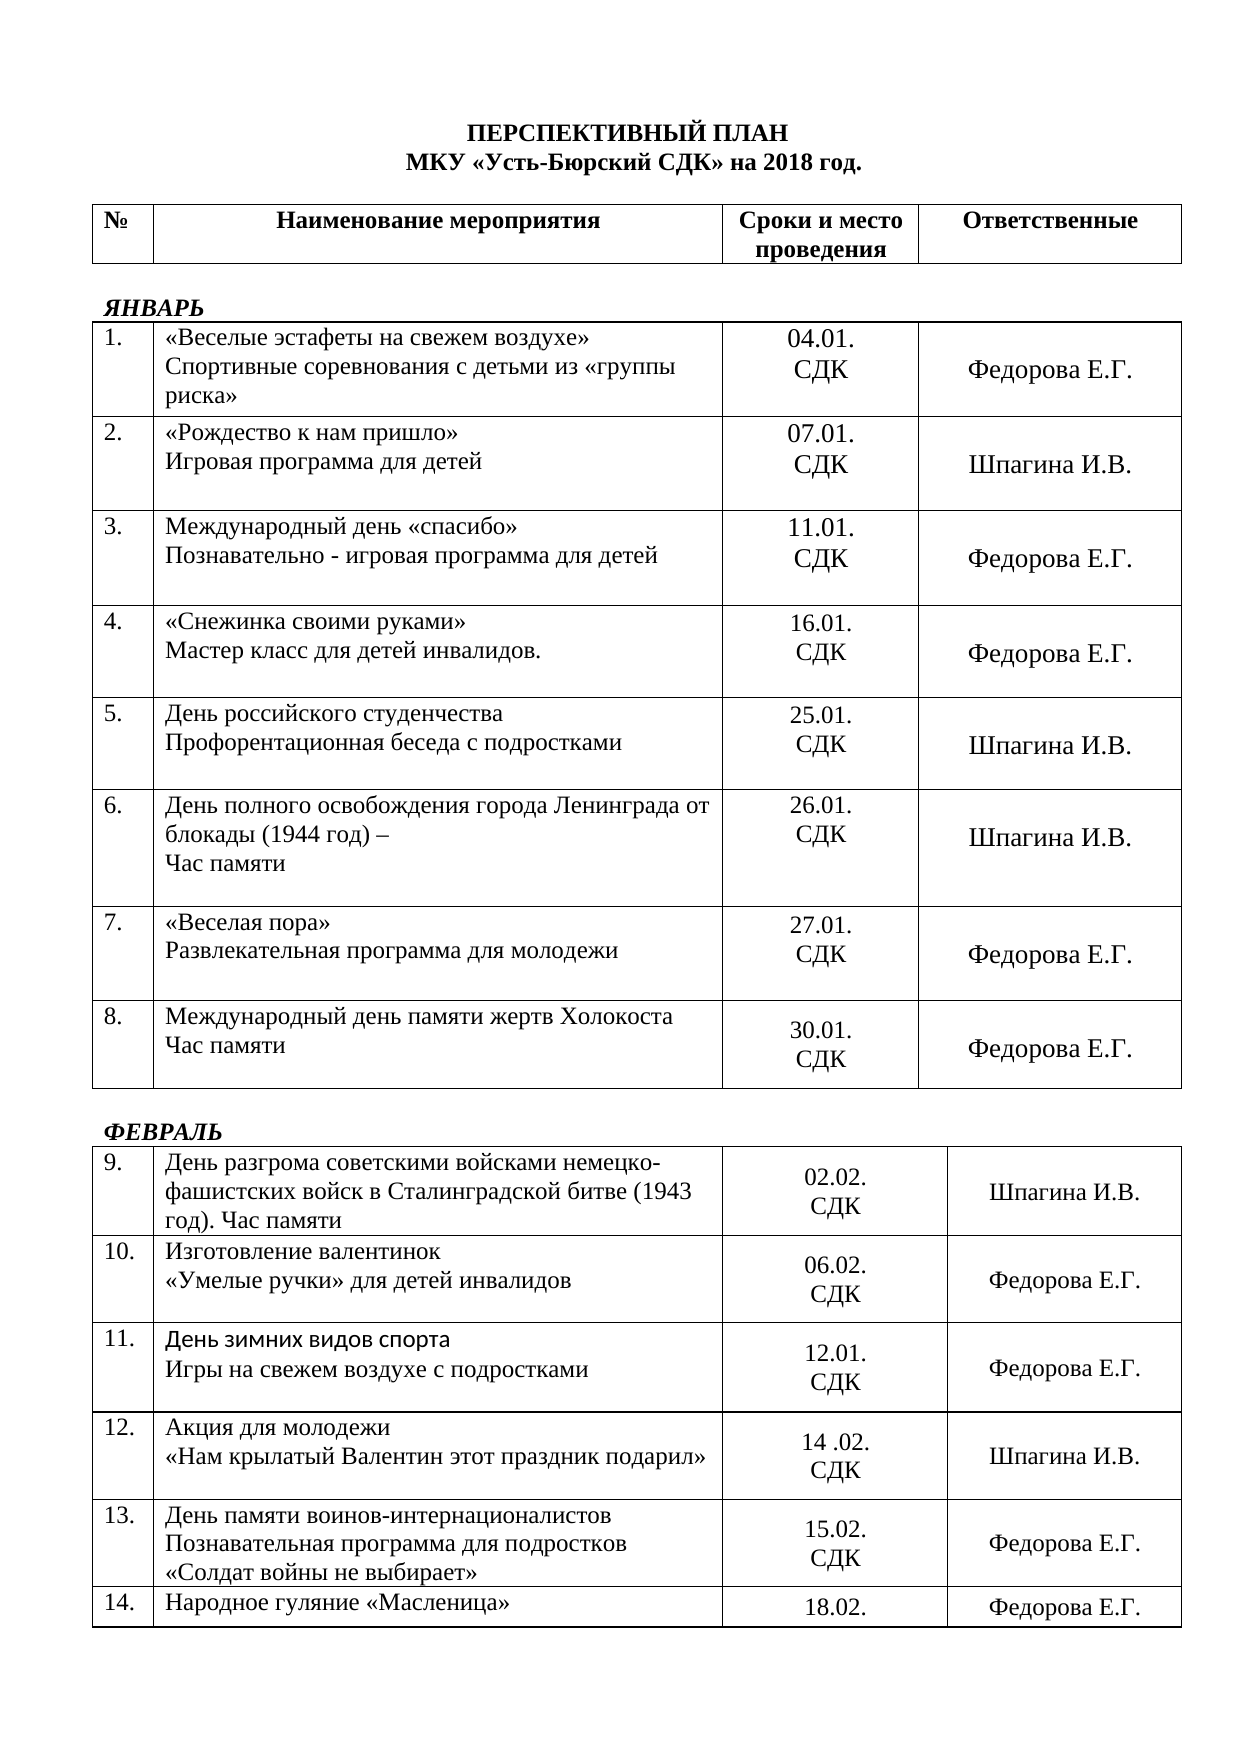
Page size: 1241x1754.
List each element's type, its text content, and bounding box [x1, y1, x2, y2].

table_cell 15.02. СДК [723, 1500, 947, 1586]
table_cell 4. [93, 606, 153, 697]
table_cell Акция для молодежи «Нам крылатый Валентин этот праздник подарил» [154, 1413, 722, 1499]
table_cell Федорова Е.Г. [919, 1001, 1181, 1088]
table_cell 30.01. СДК [723, 1001, 918, 1088]
table_cell Изготовление валентинок «Умелые ручки» для детей инвалидов [154, 1236, 722, 1322]
table_cell Шпагина И.В. [948, 1147, 1181, 1235]
table_cell Шпагина И.В. [948, 1413, 1181, 1499]
table_cell 26.01. СДК [723, 790, 918, 906]
table_cell 02.02. СДК [723, 1147, 947, 1235]
table_cell 9. [93, 1147, 153, 1235]
table_cell 25.01. СДК [723, 698, 918, 789]
table_cell День российского студенчества Профорентационная беседа с подростками [154, 698, 722, 789]
table_cell 11. [93, 1323, 153, 1411]
table_cell 12. [93, 1413, 153, 1499]
table_cell 7. [93, 907, 153, 1000]
table_cell 12.01. СДК [723, 1323, 947, 1411]
table_cell День полного освобождения города Ленинграда от блокады (1944 год) – Час памяти [154, 790, 722, 906]
table_cell Федорова Е.Г. [948, 1323, 1181, 1411]
text ПЕРСПЕКТИВНЫЙ ПЛАН [103, 118, 1152, 147]
table_cell Федорова Е.Г. [948, 1500, 1181, 1586]
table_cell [154, 1587, 722, 1626]
table_cell День зимних видов спорта Игры на свежем воздухе с подростками [154, 1323, 722, 1411]
table_cell 27.01. СДК [723, 907, 918, 1000]
table_cell 14 .02. СДК [723, 1413, 947, 1499]
table_cell Шпагина И.В. [919, 698, 1181, 789]
table_cell 06.02. СДК [723, 1236, 947, 1322]
text МКУ «Усть-Бюрский СДК» на 2018 год. [103, 147, 1152, 176]
table_cell 6. [93, 790, 153, 906]
table_header Сроки и место проведения [723, 205, 918, 263]
table_cell ЯНВАРЬ [92, 264, 1181, 321]
table_cell Федорова Е.Г. [948, 1587, 1181, 1626]
table_cell 10. [93, 1236, 153, 1322]
table_cell Международный день «спасибо» Познавательно - игровая программа для детей [154, 511, 722, 605]
table_cell Федорова Е.Г. [919, 511, 1181, 605]
table_cell Федорова Е.Г. [919, 323, 1181, 416]
table_cell Федорова Е.Г. [948, 1236, 1181, 1322]
table_cell 18.02. СДК [723, 1587, 947, 1626]
table_header № [93, 205, 153, 263]
table_header Наименование мероприятия [154, 205, 722, 263]
table_cell «Веселая пора» Развлекательная программа для молодежи [154, 907, 722, 1000]
table_cell 16.01. СДК [723, 606, 918, 697]
table_cell 3. [93, 511, 153, 605]
table_cell ФЕВРАЛЬ [92, 1089, 1181, 1146]
table_cell Международный день памяти жертв Холокоста Час памяти [154, 1001, 722, 1088]
table_cell День памяти воинов-интернационалистов Познавательная программа для подростков «Солдат войны не выбирает» [154, 1500, 722, 1586]
table_cell Шпагина И.В. [919, 417, 1181, 510]
table_cell 1. [93, 323, 153, 416]
table_cell Федорова Е.Г. [919, 606, 1181, 697]
table_cell 11.01. СДК [723, 511, 918, 605]
table_cell «Веселые эстафеты на свежем воздухе» Спортивные соревнования с детьми из «группы риска» [154, 323, 722, 416]
table_cell Федорова Е.Г. [919, 907, 1181, 1000]
table_cell Шпагина И.В. [919, 790, 1181, 906]
table_cell 13. [93, 1500, 153, 1586]
table_cell «Рождество к нам пришло» Игровая программа для детей [154, 417, 722, 510]
table_header Ответственные [919, 205, 1181, 263]
table_cell День разгрома советскими войсками немецко-фашистских войск в Сталинградской битве (1943 год). Час памяти [154, 1147, 722, 1235]
table_cell 04.01. СДК [723, 323, 918, 416]
table_cell 14. [93, 1587, 153, 1626]
table_cell 2. [93, 417, 153, 510]
table_cell 8. [93, 1001, 153, 1088]
table_cell 5. [93, 698, 153, 789]
table_cell «Снежинка своими руками» Мастер класс для детей инвалидов. [154, 606, 722, 697]
table_cell 07.01. СДК [723, 417, 918, 510]
